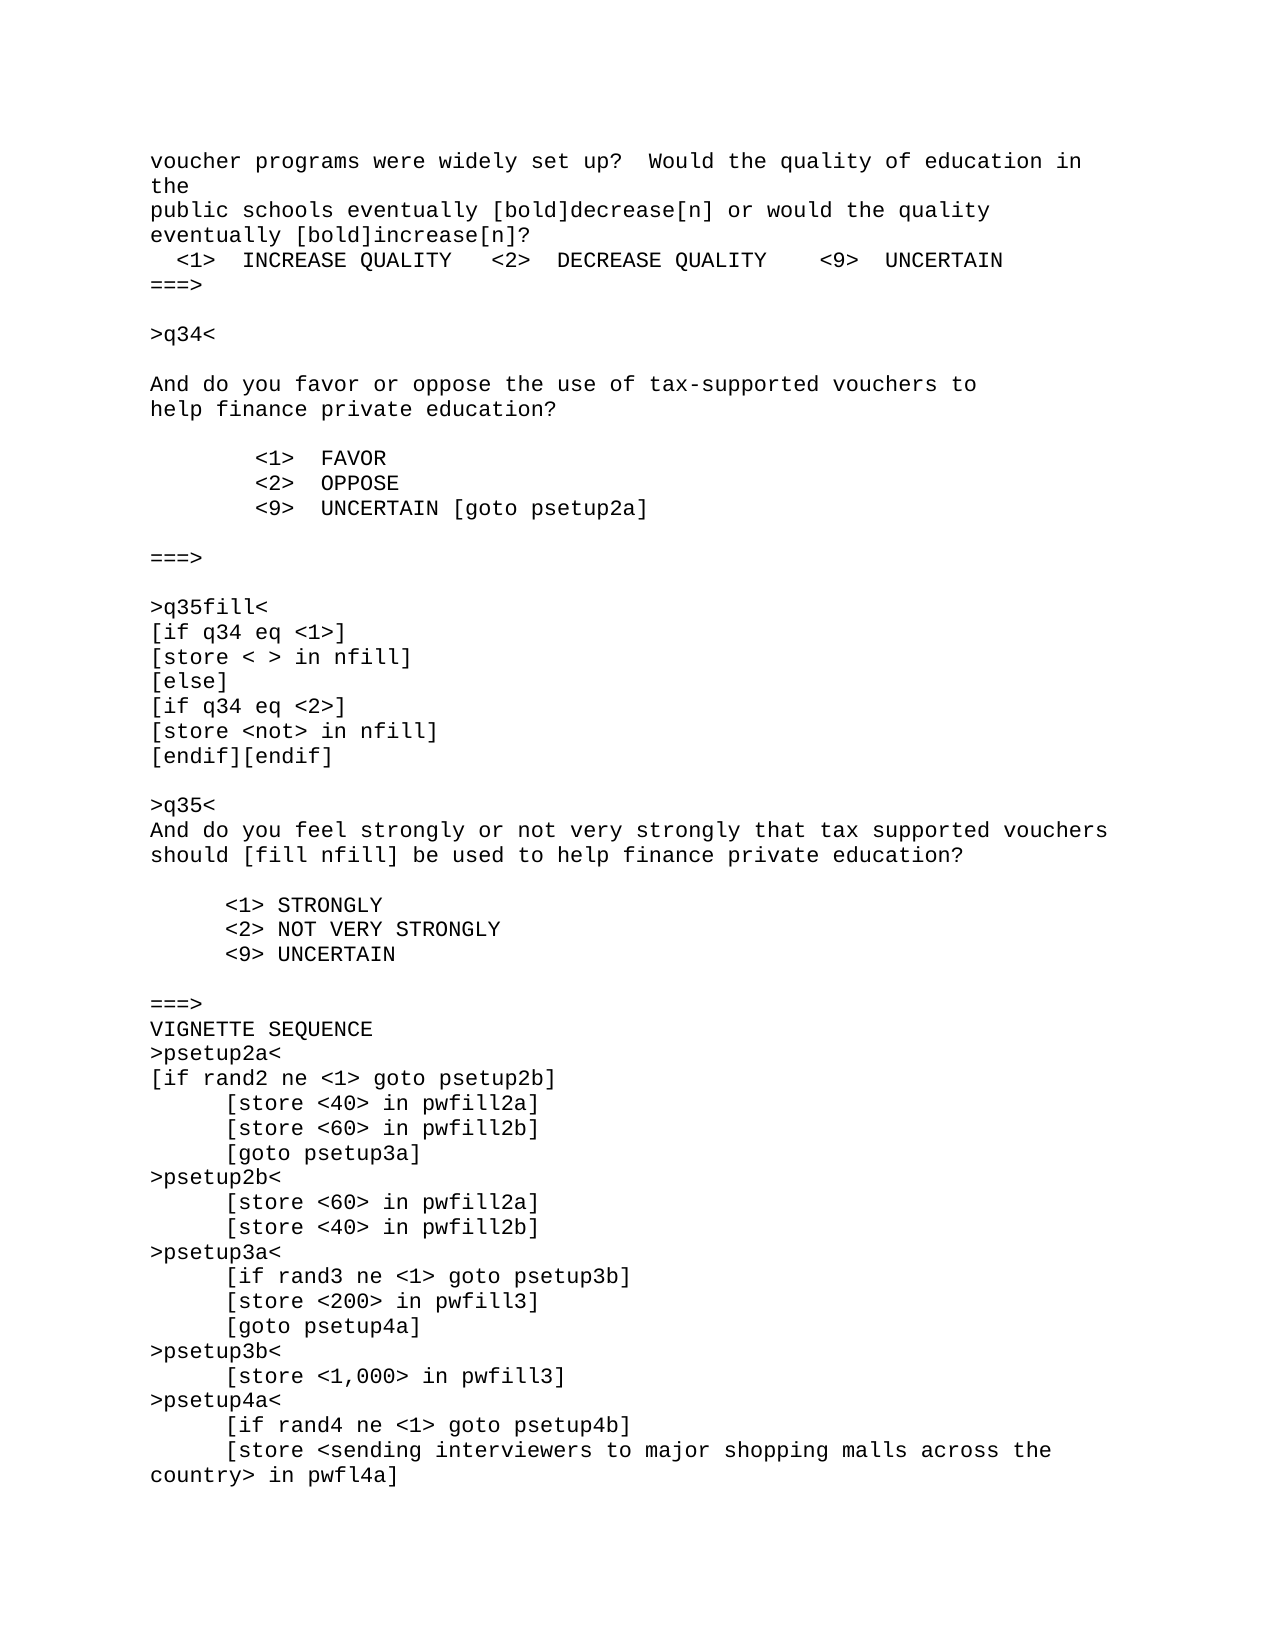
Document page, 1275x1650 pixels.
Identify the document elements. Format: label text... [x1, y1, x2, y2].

text <2> OPPOSE [150, 472, 1125, 497]
text [if rand2 ne <1> goto psetup2b] [150, 1067, 1125, 1092]
text <9> UNCERTAIN [goto psetup2a] [150, 497, 1125, 522]
text >psetup2b< [150, 1166, 1125, 1191]
text [else] [150, 671, 1125, 695]
text public schools eventually [bold]decrease[n] or would the quality eventually [bold]increase[n]? [150, 199, 1125, 249]
text >psetup3b< [150, 1340, 1125, 1365]
text [endif][endif] [150, 745, 1125, 770]
text [store <1,000> in pwfill3] [150, 1365, 1125, 1389]
text [store <200> in pwfill3] [150, 1290, 1125, 1315]
text [goto psetup4a] [150, 1315, 1125, 1340]
text voucher programs were widely set up? Would the quality of education in the [150, 150, 1125, 199]
text >q34< [150, 323, 1125, 348]
text [store <60> in pwfill2b] [150, 1117, 1125, 1142]
text >psetup4a< [150, 1389, 1125, 1414]
text [if q34 eq <2>] [150, 695, 1125, 720]
text >q35< [150, 794, 1125, 819]
text should [fill nfill] be used to help finance private education? [150, 844, 1125, 869]
text ===> [150, 547, 1125, 571]
text [store <60> in pwfill2a] [150, 1191, 1125, 1216]
text [store <sending interviewers to major shopping malls across the country> in pwfl4a] [150, 1439, 1125, 1489]
text [store <not> in nfill] [150, 720, 1125, 745]
text >psetup3a< [150, 1241, 1125, 1266]
text And do you favor or oppose the use of tax-supported vouchers to [150, 373, 1125, 398]
text help finance private education? [150, 398, 1125, 423]
text <1> FAVOR [150, 447, 1125, 472]
text [store <40> in pwfill2b] [150, 1216, 1125, 1241]
text [if q34 eq <1>] [150, 621, 1125, 646]
text And do you feel strongly or not very strongly that tax supported vouchers [150, 819, 1125, 844]
text ===> [150, 993, 1125, 1018]
text [if rand3 ne <1> goto psetup3b] [150, 1266, 1125, 1290]
text [goto psetup3a] [150, 1142, 1125, 1166]
text <1> STRONGLY [150, 894, 1125, 918]
text ===> [150, 274, 1125, 299]
text [store < > in nfill] [150, 646, 1125, 671]
text <1> INCREASE QUALITY <2> DECREASE QUALITY <9> UNCERTAIN [150, 249, 1125, 274]
text <2> NOT VERY STRONGLY [150, 918, 1125, 943]
text [store <40> in pwfill2a] [150, 1092, 1125, 1117]
text VIGNETTE SEQUENCE [150, 1018, 1125, 1042]
text >q35fill< [150, 596, 1125, 621]
text [if rand4 ne <1> goto psetup4b] [150, 1414, 1125, 1439]
text >psetup2a< [150, 1042, 1125, 1067]
text <9> UNCERTAIN [150, 943, 1125, 968]
